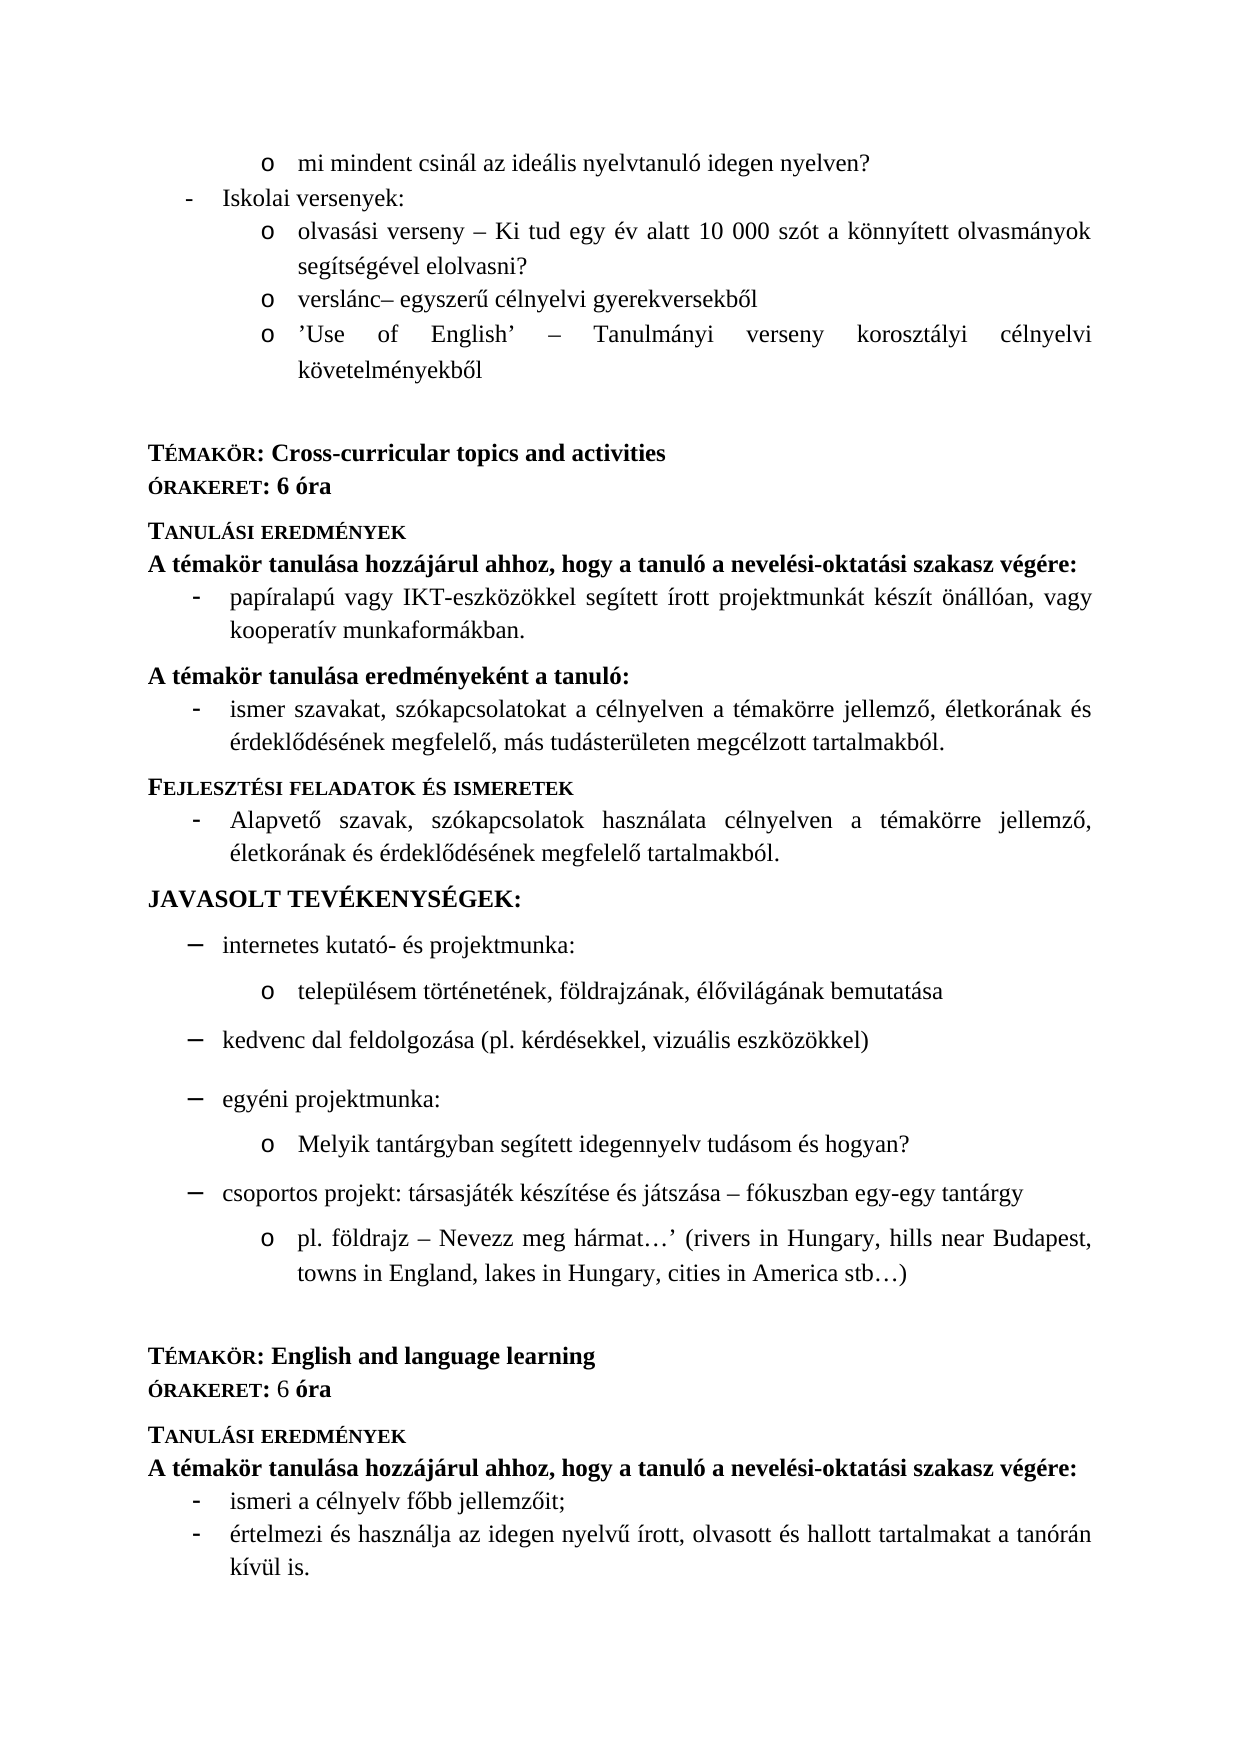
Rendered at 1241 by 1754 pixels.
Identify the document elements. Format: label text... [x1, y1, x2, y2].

list ismer szavakat, szókapcsolatokat a célnyelven a témakörre jellemző, életkorának és érdeklődésének megfelelő, más tudásterületen megcélzott tartalmakból. [192, 694, 1093, 756]
list Melyik tantárgyban segített idegennyelv tudásom és hogyan? [260, 1129, 1093, 1160]
subtitle Tanulási eredmények [148, 516, 1093, 545]
list ’Use of English’ – Tanulmányi verseny korosztályi célnyelvi követelményekből [260, 319, 1093, 383]
text órakeret: 6 óra [148, 471, 1093, 499]
list településem történetének, földrajzának, élővilágának bemutatása [260, 976, 1093, 1007]
text órakeret: 6 óra [148, 1374, 1093, 1403]
text A témakör tanulása hozzájárul ahhoz, hogy a tanuló a nevelési-oktatási szakasz végére: [148, 1453, 1093, 1482]
list egyéni projektmunka: [185, 1070, 1093, 1121]
subtitle Tanulási eredmények [148, 1420, 1093, 1449]
text A témakör tanulása eredményeként a tanuló: [148, 661, 1093, 689]
list olvasási verseny – Ki tud egy év alatt 10 000 szót a könnyített olvasmányok segítségével elolvasni? [260, 216, 1093, 280]
list ismeri a célnyelv főbb jellemzőit; [192, 1486, 1093, 1515]
list Iskolai versenyek: [185, 183, 1093, 212]
list kedvenc dal feldolgozása (pl. kérdésekkel, vizuális eszközökkel) [185, 1011, 1093, 1062]
text Témakör: Cross-curricular topics and activities [148, 438, 1093, 466]
list csoportos projekt: társasjáték készítése és játszása – fókuszban egy-egy tantárgy [185, 1164, 1093, 1216]
list papíralapú vagy IKT-eszközökkel segített írott projektmunkát készít önállóan, vagy kooperatív munkaformákban. [192, 582, 1093, 644]
subtitle Fejlesztési feladatok és ismeretek [148, 772, 1093, 801]
list internetes kutató- és projektmunka: [185, 917, 1093, 968]
text Témakör: English and language learning [148, 1341, 1093, 1370]
text A témakör tanulása hozzájárul ahhoz, hogy a tanuló a nevelési-oktatási szakasz végére: [148, 549, 1093, 578]
list verslánc– egyszerű célnyelvi gyerekversekből [260, 284, 1093, 315]
subtitle JAVASOLT TEVÉKENYSÉGEK: [148, 884, 1093, 913]
list Alapvető szavak, szókapcsolatok használata célnyelven a témakörre jellemző, életkorának és érdeklődésének megfelelő tartalmakból. [192, 805, 1093, 867]
list értelmezi és használja az idegen nyelvű írott, olvasott és hallott tartalmakat a tanórán kívül is. [192, 1519, 1093, 1581]
list pl. földrajz – Nevezz meg hármat…’ (rivers in Hungary, hills near Budapest, towns in England, lakes in Hungary, cities in America stb…) [260, 1223, 1093, 1287]
list mi mindent csinál az ideális nyelvtanuló idegen nyelven? [260, 148, 1093, 178]
